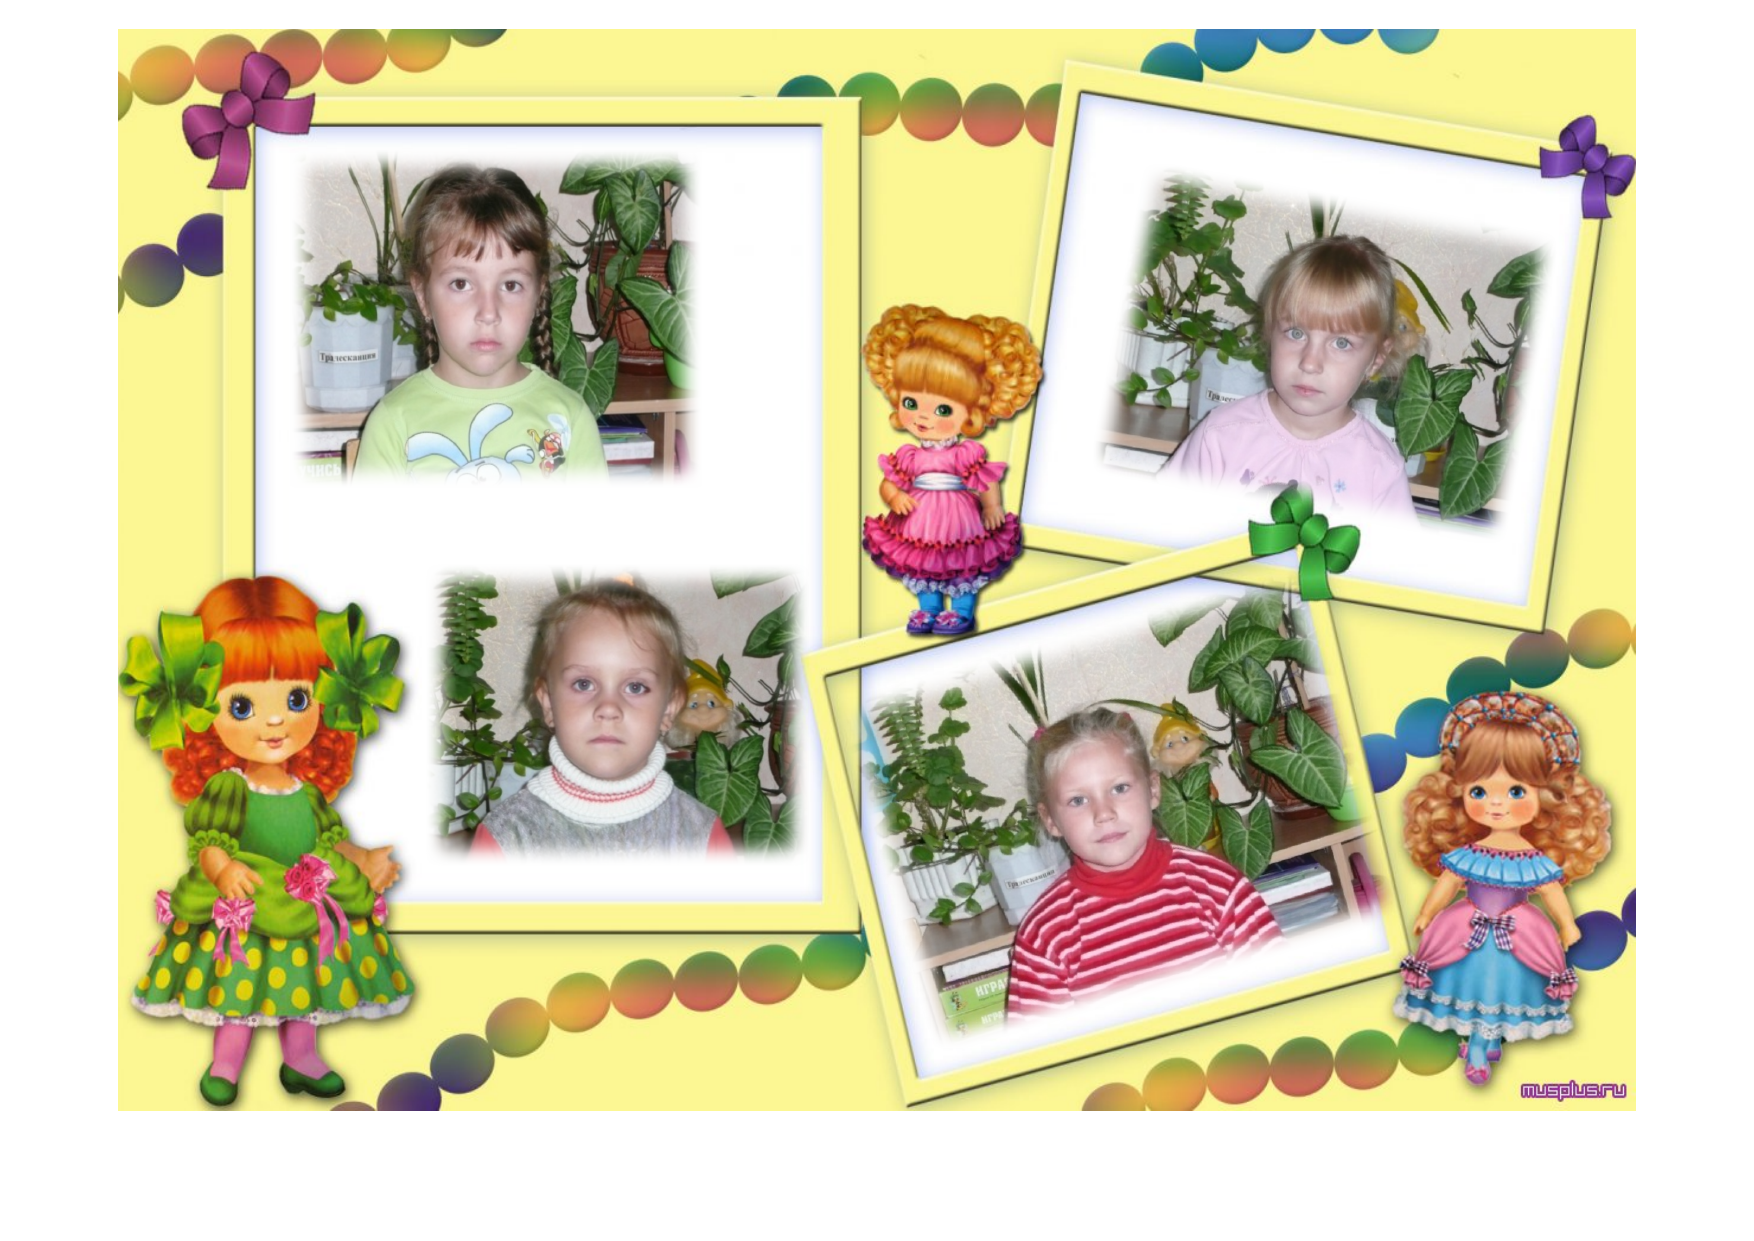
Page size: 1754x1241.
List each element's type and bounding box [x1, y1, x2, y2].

picture [118, 29, 1636, 1111]
